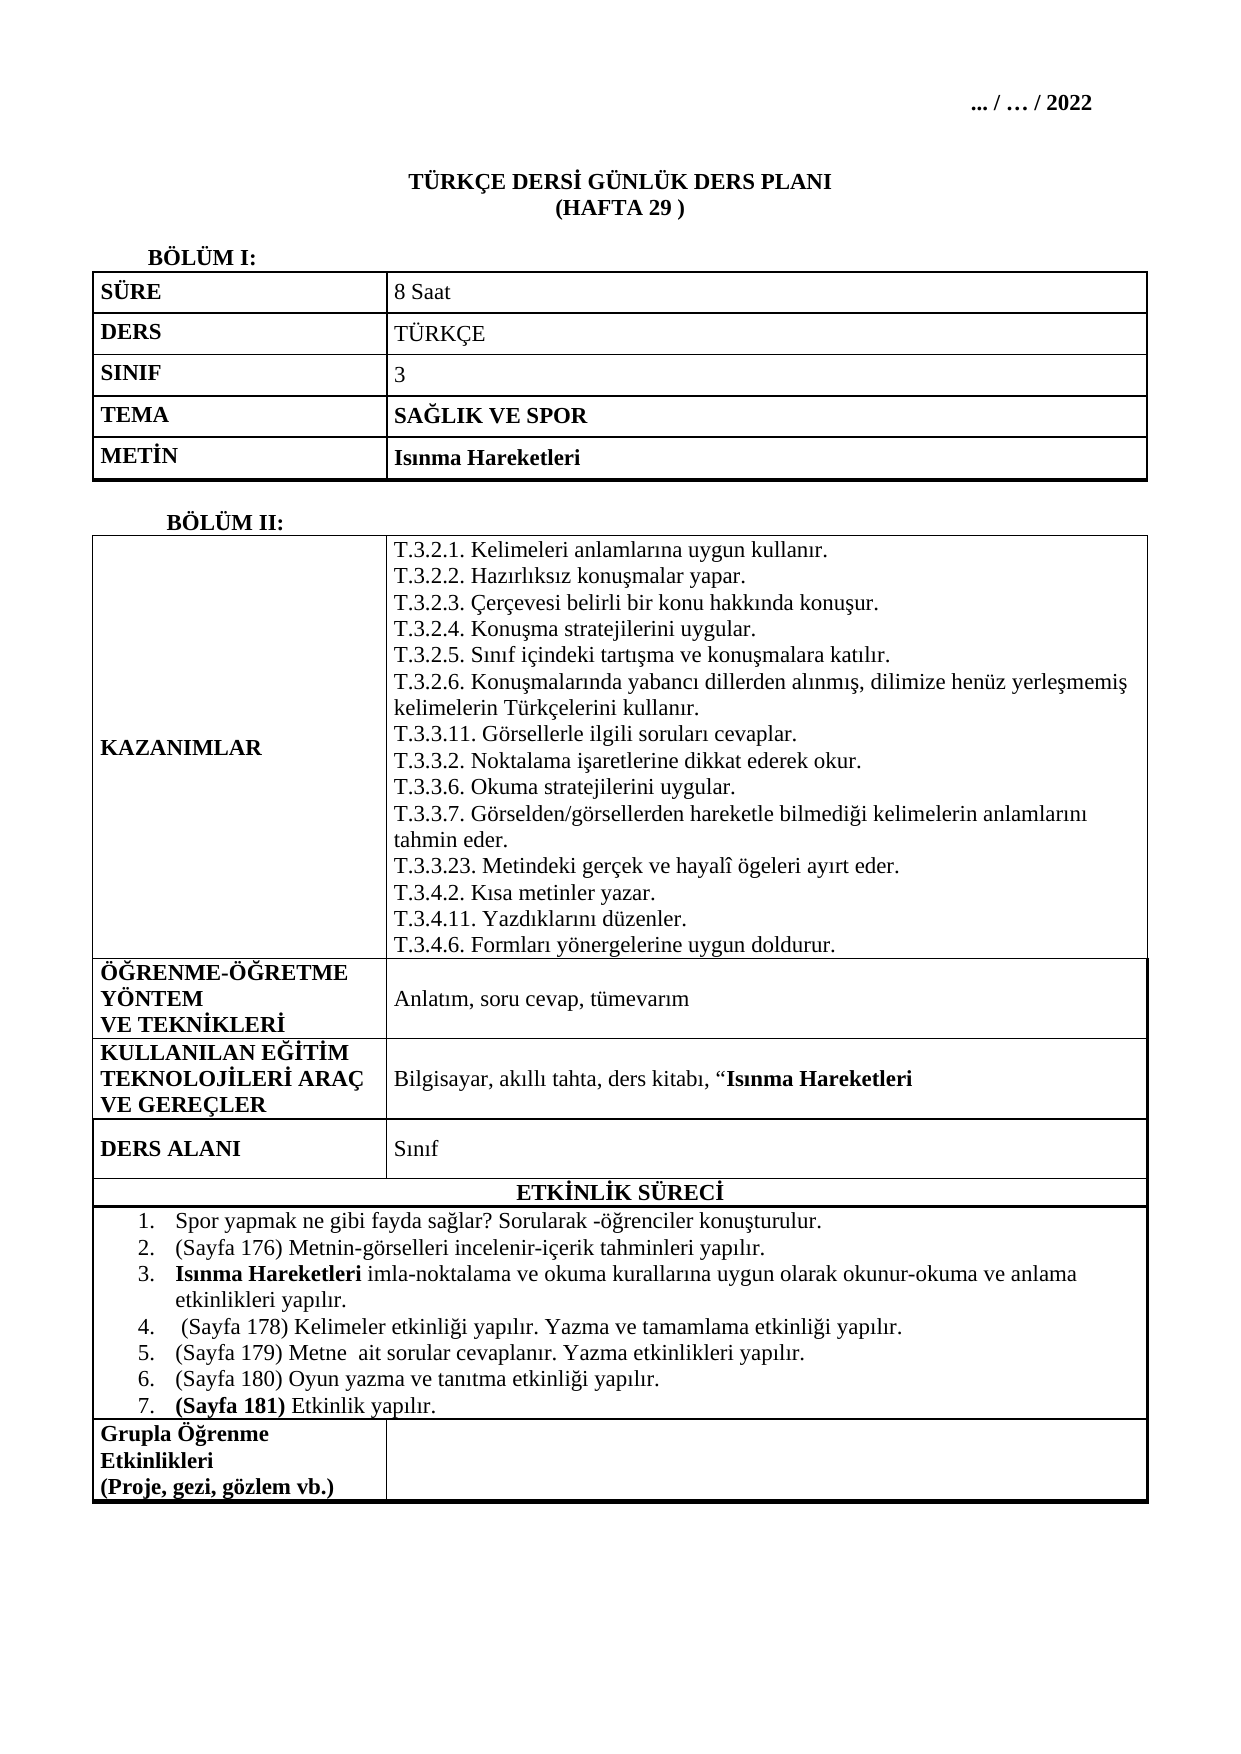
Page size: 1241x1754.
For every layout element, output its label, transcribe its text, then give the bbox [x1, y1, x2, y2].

table_cell ETKİNLİK SÜRECİ [94, 1179, 1146, 1205]
table_cell ÖĞRENME-ÖĞRETME YÖNTEM VE TEKNİKLERİ [93, 959, 386, 1038]
table_cell DERS [94, 314, 386, 353]
table_cell DERS ALANI [94, 1120, 386, 1177]
table_cell Anlatım, soru cevap, tümevarım [387, 959, 1146, 1038]
table_cell METİN [94, 438, 386, 478]
table_cell SAĞLIK VE SPOR [388, 397, 1146, 436]
table_cell TEMA [94, 397, 386, 436]
text ... / … / 2022 [148, 89, 1092, 115]
table_cell 3 [388, 355, 1146, 395]
table_header 8 Saat [388, 273, 1146, 312]
table_cell Isınma Hareketleri [388, 438, 1146, 478]
table_cell Sınıf [387, 1120, 1146, 1177]
text BÖLÜM II: [148, 509, 1092, 535]
table_header T.3.2.1. Kelimeleri anlamlarına uygun kullanır. T.3.2.2. Hazırlıksız konuşmalar yapar. T.3.2.3. Çerçevesi belirli bir konu hakkında konuşur. T.3.2.4. Konuşma stratejilerini uygular. T.3.2.5. Sınıf içindeki tartışma ve konuşmalara katılır. T.3.2.6. Konuşmalarında yabancı dillerden alınmış, dilimize henüz yerleşmemiş kelimelerin Türkçelerini kullanır. T.3.3.11. Görsellerle ilgili soruları cevaplar. T.3.3.2. Noktalama işaretlerine dikkat ederek okur. T.3.3.6. Okuma stratejilerini uygular. T.3.3.7. Görselden/görsellerden hareketle bilmediği kelimelerin anlamlarını tahmin eder. T.3.3.23. Metindeki gerçek ve hayalî ögeleri ayırt eder. T.3.4.2. Kısa metinler yazar. T.3.4.11. Yazdıklarını düzenler. T.3.4.6. Formları yönergelerine uygun doldurur. [387, 536, 1147, 958]
table_cell Grupla Öğrenme Etkinlikleri (Proje, gezi, gözlem vb.) [94, 1420, 386, 1499]
table_cell TÜRKÇE [388, 314, 1146, 353]
table_cell KULLANILAN EĞİTİM TEKNOLOJİLERİ ARAÇ VE GEREÇLER [93, 1039, 386, 1118]
table_cell Bilgisayar, akıllı tahta, ders kitabı, “Isınma Hareketleri [387, 1039, 1146, 1118]
table_cell SINIF [94, 355, 386, 395]
text TÜRKÇE DERSİ GÜNLÜK DERS PLANI [148, 168, 1092, 194]
table_header SÜRE [94, 273, 386, 312]
text (HAFTA 29 ) [148, 194, 1092, 220]
table_header KAZANIMLAR [93, 536, 386, 958]
table_cell Spor yapmak ne gibi fayda sağlar? Sorularak -öğrenciler konuşturulur. (Sayfa 176) Metnin-görselleri incelenir-içerik tahminleri yapılır. Isınma Hareketleri imla-noktalama ve okuma kurallarına uygun olarak okunur-okuma ve anlama etkinlikleri yapılır. (Sayfa 178) Kelimeler etkinliği yapılır. Yazma ve tamamlama etkinliği yapılır. (Sayfa 179) Metne ait sorular cevaplanır. Yazma etkinlikleri yapılır. (Sayfa 180) Oyun yazma ve tanıtma etkinliği yapılır. (Sayfa 181) Etkinlik yapılır. [94, 1208, 1146, 1418]
table_cell [387, 1420, 1146, 1499]
text BÖLÜM I: [148, 244, 1092, 271]
